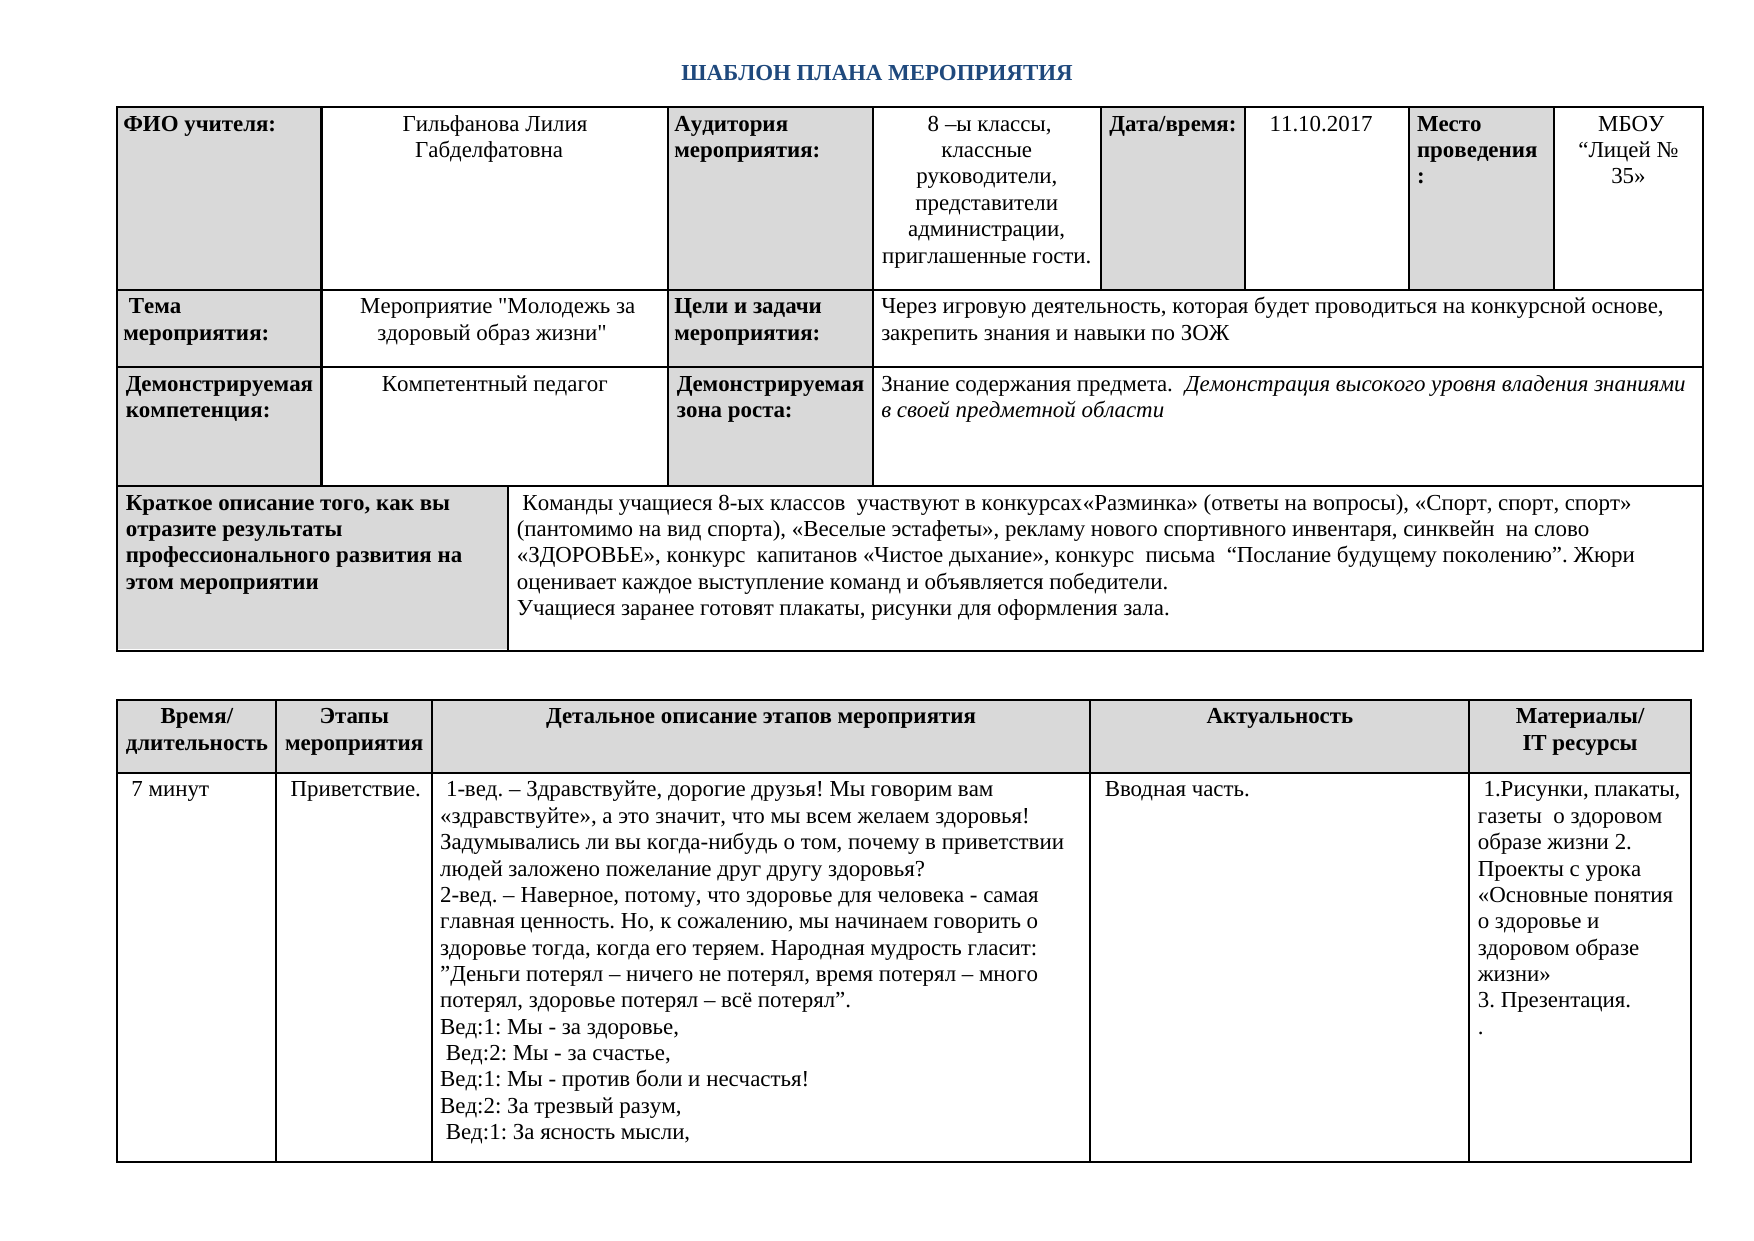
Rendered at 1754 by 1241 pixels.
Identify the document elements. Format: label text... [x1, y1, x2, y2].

table_cell Мероприятие "Молодежь за здоровый образ жизни" [323, 291, 667, 366]
text ШАБЛОН ПЛАНА МЕРОПРИЯТИЯ [118, 59, 1636, 85]
table_header Детальное описание этапов мероприятия [433, 701, 1089, 772]
table_header Аудитория мероприятия: [669, 108, 872, 289]
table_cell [1470, 774, 1690, 1161]
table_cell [433, 774, 1089, 1161]
table_cell Цели и задачи мероприятия: [669, 291, 872, 366]
table_cell Демонстрируемая зона роста: [669, 368, 872, 485]
table_header 11.10.2017 [1246, 108, 1408, 289]
table_header Дата/время: [1102, 108, 1244, 289]
table_cell Вводная часть. [1091, 774, 1468, 1161]
table_header Актуальность [1091, 701, 1468, 772]
table_header Этапы мероприятия [277, 701, 431, 772]
table_header Место проведения: [1410, 108, 1553, 289]
table_cell Через игровую деятельность, которая будет проводиться на конкурсной основе, закрепить знания и навыки по ЗОЖ [874, 291, 1702, 366]
table_header Гильфанова Лилия Габделфатовна [323, 108, 667, 289]
table_header 8 –ы классы, классные руководители, представители администрации, приглашенные гости. [874, 108, 1100, 289]
table_cell Компетентный педагог [323, 368, 667, 485]
table_cell Приветствие. [277, 774, 431, 1161]
table_cell Демонстрируемая компетенция: [118, 368, 320, 485]
table_header Материалы/ IT ресурсы [1470, 701, 1690, 772]
table_header Время/ длительность [118, 701, 275, 772]
table_cell Краткое описание того, как вы отразите результаты профессионального развития на этом мероприятии [118, 487, 507, 649]
table_cell Тема мероприятия: [118, 291, 320, 366]
table_header МБОУ “Лицей № 35» [1555, 108, 1702, 289]
table_cell Знание содержания предмета. Демонстрация высокого уровня владения знаниями в своей предметной области [874, 368, 1702, 485]
table_cell 7 минут [118, 774, 275, 1161]
table_header ФИО учителя: [118, 108, 320, 289]
table_cell Команды учащиеся 8-ых классов участвуют в конкурсах«Разминка» (ответы на вопросы), «Спорт, спорт, спорт» (пантомимо на вид спорта), «Веселые эстафеты», рекламу нового спортивного инвентаря, синквейн на слово «ЗДОРОВЬЕ», конкурс капитанов «Чистое дыхание», конкурс письма “Послание будущему поколению”. Жюри оценивает каждое выступление команд и объявляется победители. Учащиеся заранее готовят плакаты, рисунки для оформления зала. [509, 487, 1702, 649]
